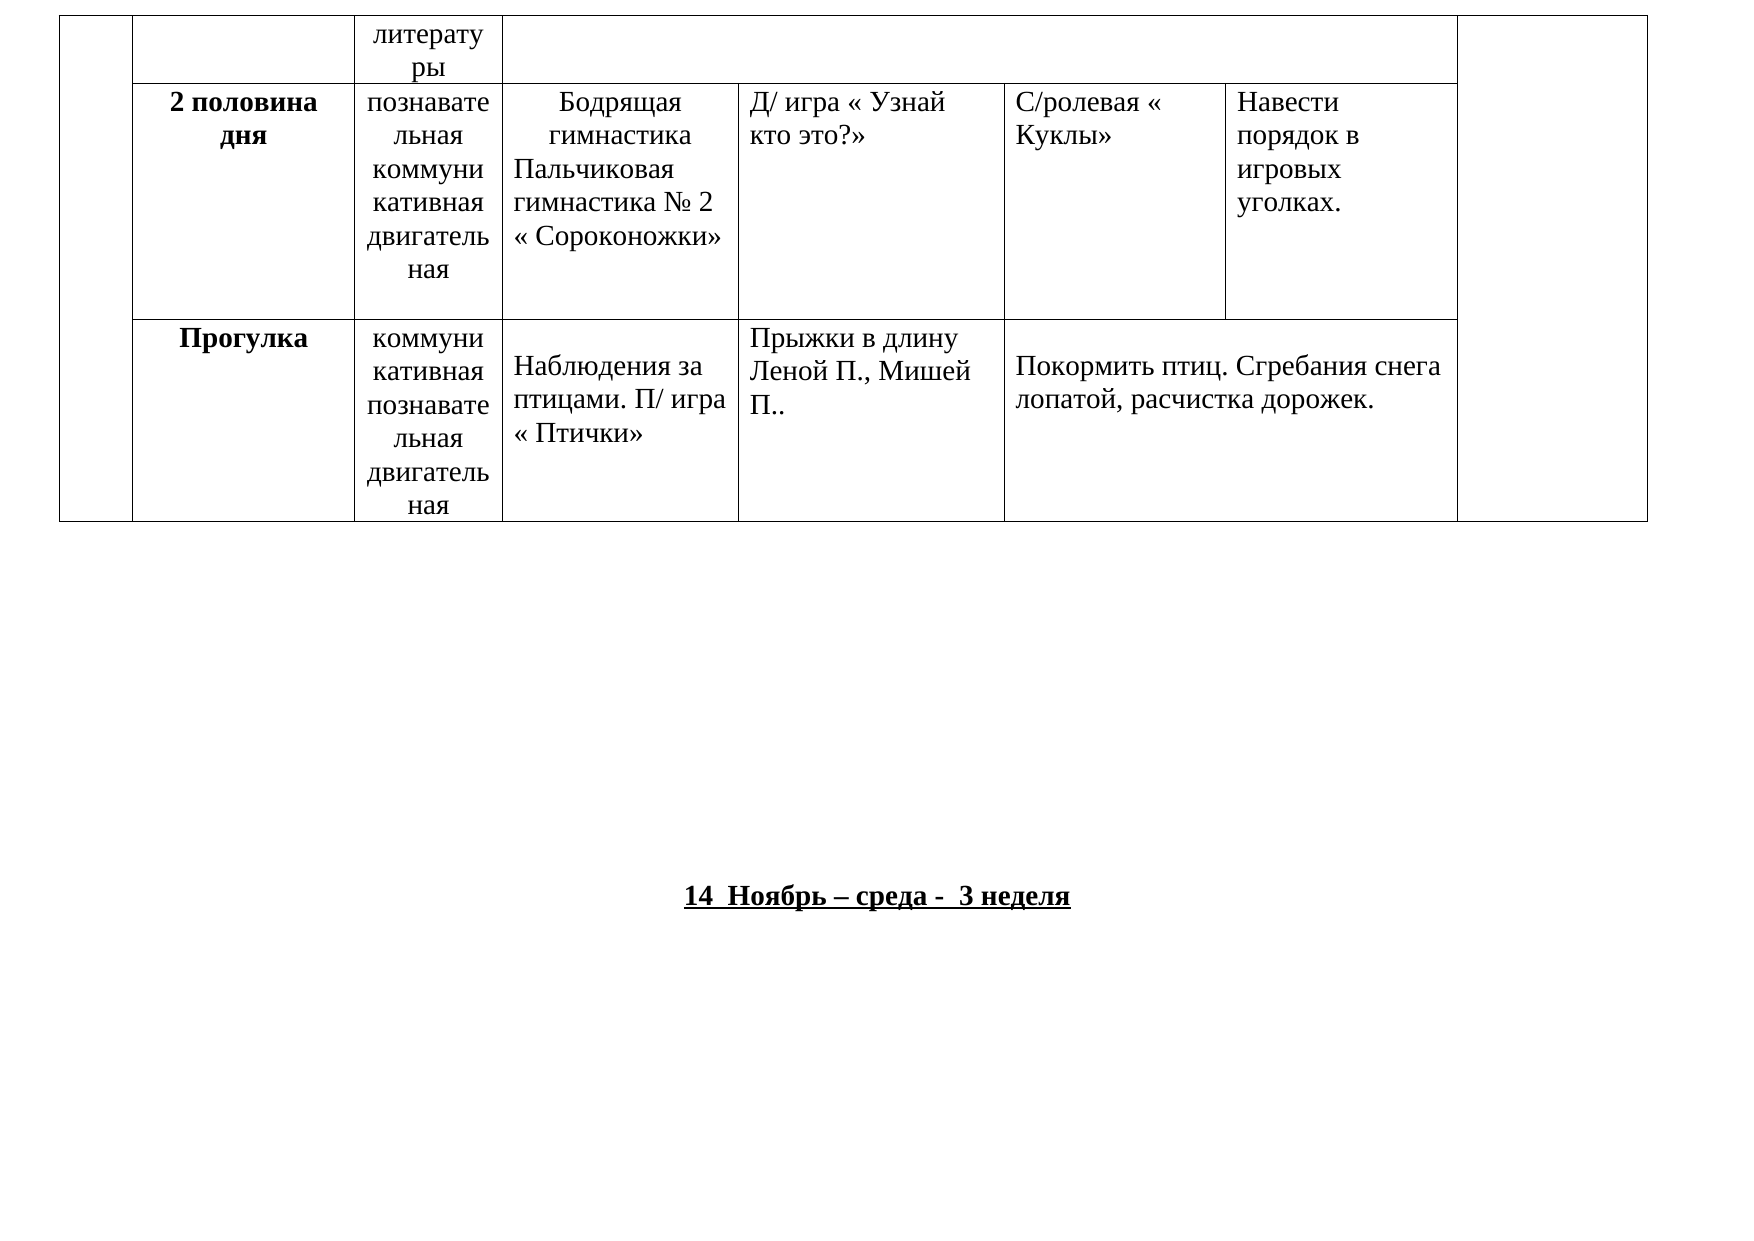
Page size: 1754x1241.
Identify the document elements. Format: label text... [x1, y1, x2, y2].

table_cell 2 половина дня [133, 84, 354, 319]
table_cell Навести порядок в игровых уголках. [1226, 84, 1457, 319]
text 14 Ноябрь – среда - 3 неделя [118, 878, 1636, 912]
table_cell Прыжки в длину Леной П., Мишей П.. [739, 320, 1004, 521]
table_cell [503, 16, 1457, 83]
table_cell С/ролевая « Куклы» [1005, 84, 1225, 319]
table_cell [133, 16, 354, 83]
table_cell Д/ игра « Узнай кто это?» [739, 84, 1004, 319]
table_cell познавательная коммуникативная двигательная [355, 84, 502, 319]
table_cell Наблюдения за птицами. П/ игра « Птички» [503, 320, 738, 521]
table_cell Покормить птиц. Сгребания снега лопатой, расчистка дорожек. [1005, 320, 1457, 521]
table_cell Бодрящая гимнастика Пальчиковая гимнастика № 2 « Сороконожки» [503, 84, 738, 319]
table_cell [355, 16, 502, 83]
table_cell Прогулка [133, 320, 354, 521]
table_cell коммуникативная познавательная двигательная [355, 320, 502, 521]
